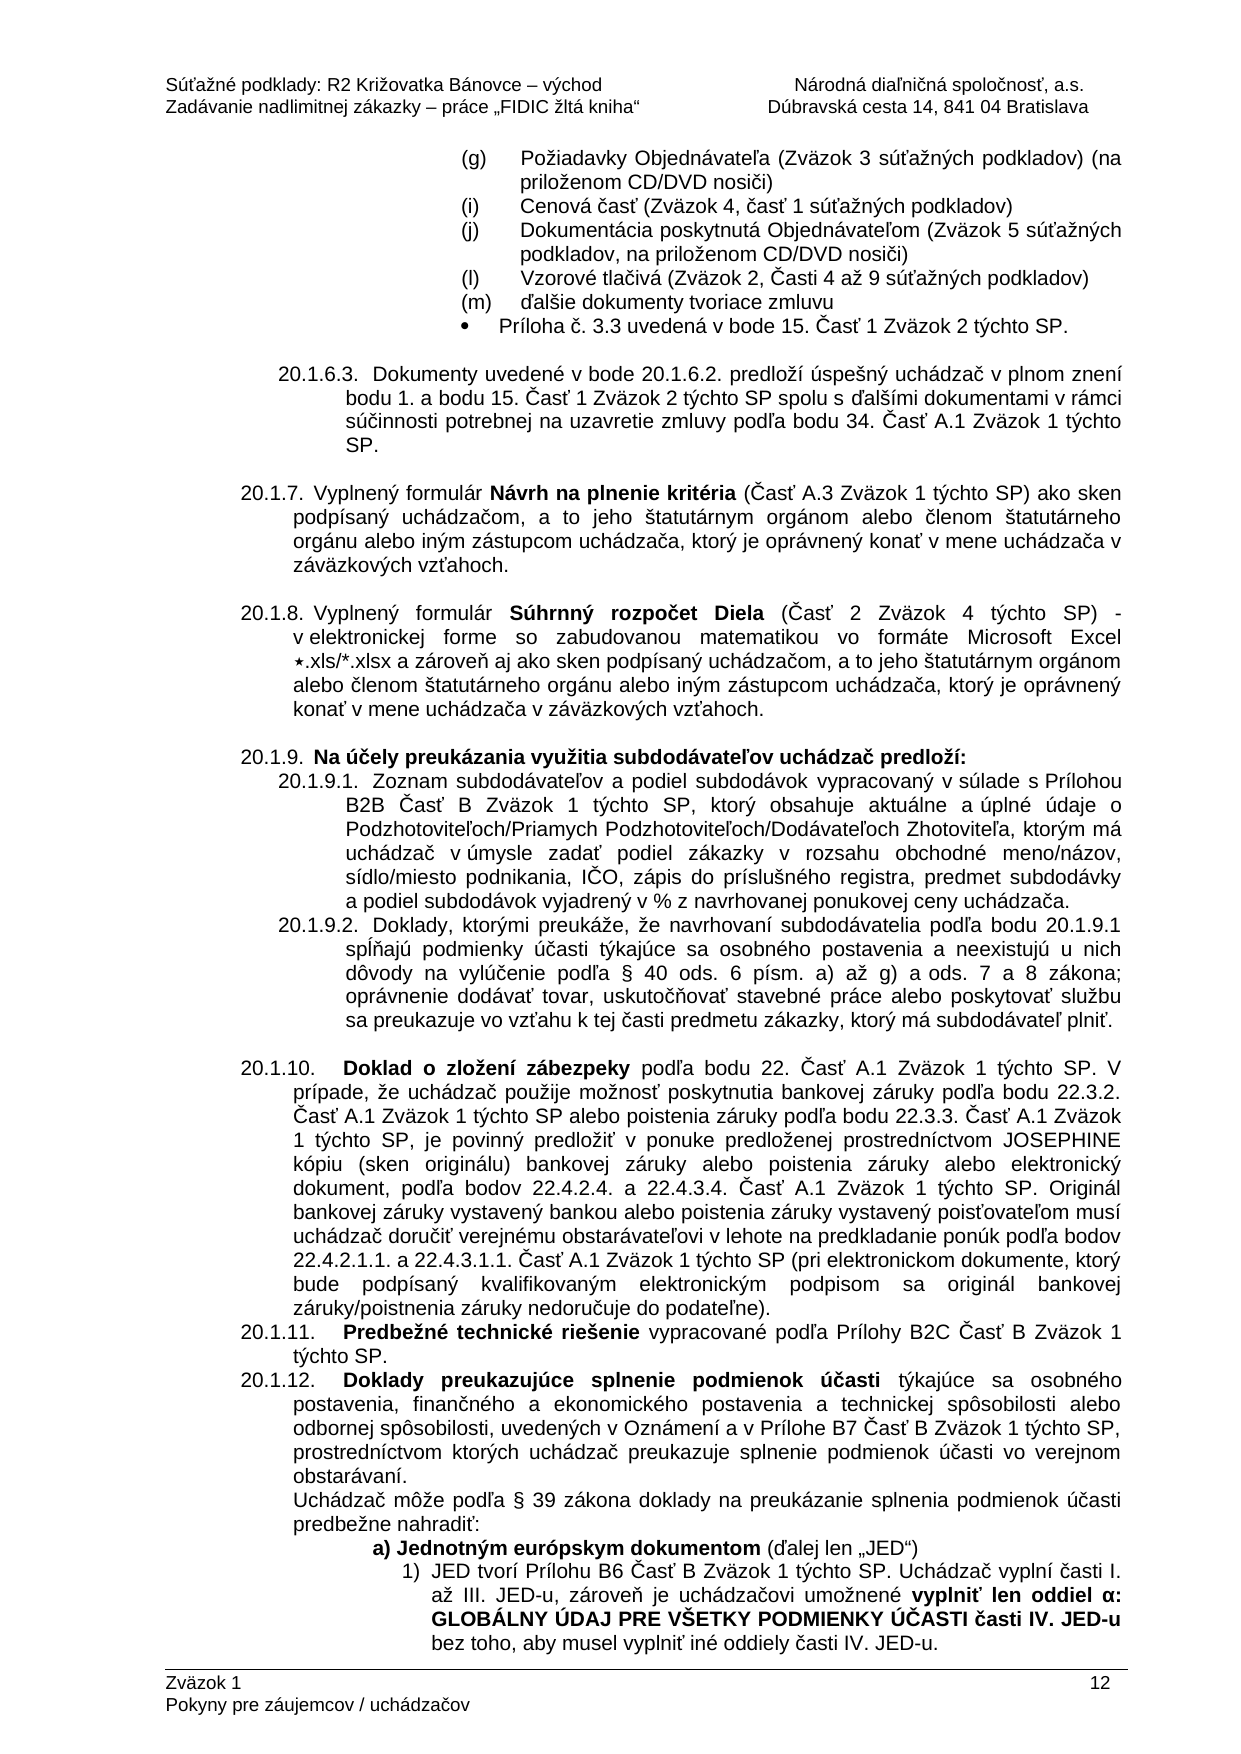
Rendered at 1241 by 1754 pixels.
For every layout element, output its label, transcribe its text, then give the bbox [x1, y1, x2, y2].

list Doklad o zložení zábezpeky podľa bodu 22. Časť A.1 Zväzok 1 týchto SP. V prípade, že uchádzač použije možnosť poskytnutia bankovej záruky podľa bodu 22.3.2. Časť A.1 Zväzok 1 týchto SP alebo poistenia záruky podľa bodu 22.3.3. Časť A.1 Zväzok 1 týchto SP, je povinný predložiť v ponuke predloženej prostredníctvom JOSEPHINE kópiu (sken originálu) bankovej záruky alebo poistenia záruky alebo elektronický dokument, podľa bodov 22.4.2.4. a 22.4.3.4. Časť A.1 Zväzok 1 týchto SP. Originál bankovej záruky vystavený bankou alebo poistenia záruky vystavený poisťovateľom musí uchádzač doručiť verejnému obstarávateľovi v lehote na predkladanie ponúk podľa bodov 22.4.2.1.1. a 22.4.3.1.1. Časť A.1 Zväzok 1 týchto SP (pri elektronickom dokumente, ktorý bude podpísaný kvalifikovaným elektronickým podpisom sa originál bankovej záruky/poistnenia záruky nedoručuje do podateľne). [240, 1056, 1122, 1320]
list Uchádzač môže podľa § 39 zákona doklady na preukázanie splnenia podmienok účasti predbežne nahradiť: [293, 1487, 1122, 1535]
text (i) Cenová časť (Zväzok 4, časť 1 súťažných podkladov) [461, 194, 1122, 218]
list Vyplnený formulár Súhrnný rozpočet Diela (Časť 2 Zväzok 4 týchto SP) - v elektronickej forme so zabudovanou matematikou vo formáte Microsoft Excel ٭.xls/*.xlsx a zároveň aj ako sken podpísaný uchádzačom, a to jeho štatutárnym orgánom alebo členom štatutárneho orgánu alebo iným zástupcom uchádzača, ktorý je oprávnený konať v mene uchádzača v záväzkových vzťahoch. [240, 601, 1122, 721]
text (g) Požiadavky Objednávateľa (Zväzok 3 súťažných podkladov) (na priloženom CD/DVD nosiči) [357, 146, 1122, 194]
list Predbežné technické riešenie vypracované podľa Prílohy B2C Časť B Zväzok 1 týchto SP. [240, 1320, 1122, 1368]
list Zoznam subdodávateľov a podiel subdodávok vypracovaný v súlade s Prílohou B2B Časť B Zväzok 1 týchto SP, ktorý obsahuje aktuálne a úplné údaje o Podzhotoviteľoch/Priamych Podzhotoviteľoch/Dodávateľoch Zhotoviteľa, ktorým má uchádzač v úmysle zadať podiel zákazky v rozsahu obchodné meno/názov, sídlo/miesto podnikania, IČO, zápis do príslušného registra, predmet subdodávky a podiel subdodávok vyjadrený v % z navrhovanej ponukovej ceny uchádzača. [278, 769, 1122, 912]
list Doklady, ktorými preukáže, že navrhovaní subdodávatelia podľa bodu 20.1.9.1 spĺňajú podmienky účasti týkajúce sa osobného postavenia a neexistujú u nich dôvody na vylúčenie podľa § 40 ods. 6 písm. a) až g) a ods. 7 a 8 zákona; oprávnenie dodávať tovar, uskutočňovať stavebné práce alebo poskytovať službu sa preukazuje vo vzťahu k tej časti predmetu zákazky, ktorý má subdodávateľ plniť. [278, 912, 1122, 1032]
list Dokumenty uvedené v bode 20.1.6.2. predloží úspešný uchádzač v plnom znení bodu 1. a bodu 15. Časť 1 Zväzok 2 týchto SP spolu s ďalšími dokumentami v rámci súčinnosti potrebnej na uzavretie zmluvy podľa bodu 34. Časť A.1 Zväzok 1 týchto SP. [278, 361, 1122, 457]
list Vyplnený formulár Návrh na plnenie kritéria (Časť A.3 Zväzok 1 týchto SP) ako sken podpísaný uchádzačom, a to jeho štatutárnym orgánom alebo členom štatutárneho orgánu alebo iným zástupcom uchádzača, ktorý je oprávnený konať v mene uchádzača v záväzkových vzťahoch. [240, 481, 1122, 577]
list Príloha č. 3.3 uvedená v bode 15. Časť 1 Zväzok 2 týchto SP. [461, 313, 1122, 337]
list JED tvorí Prílohu B6 Časť B Zväzok 1 týchto SP. Uchádzač vyplní časti I. až III. JED-u, zároveň je uchádzačovi umožnené vyplniť len oddiel α: GLOBÁLNY ÚDAJ PRE VŠETKY PODMIENKY ÚČASTI časti IV. JED-u bez toho, aby musel vyplniť iné oddiely časti IV. JED-u. [402, 1559, 1122, 1655]
list Doklady preukazujúce splnenie podmienok účasti týkajúce sa osobného postavenia, finančného a ekonomického postavenia a technickej spôsobilosti alebo odbornej spôsobilosti, uvedených v Oznámení a v Prílohe B7 Časť B Zväzok 1 týchto SP, prostredníctvom ktorých uchádzač preukazuje splnenie podmienok účasti vo verejnom obstarávaní. [240, 1368, 1122, 1487]
text a) Jednotným európskym dokumentom (ďalej len „JED“) [372, 1535, 1122, 1559]
text (j) Dokumentácia poskytnutá Objednávateľom (Zväzok 5 súťažných podkladov, na priloženom CD/DVD nosiči) [343, 218, 1122, 266]
text (l) Vzorové tlačivá (Zväzok 2, Časti 4 až 9 súťažných podkladov) [283, 266, 1122, 289]
list Na účely preukázania využitia subdodávateľov uchádzač predloží: [240, 745, 1122, 769]
text (m) ďalšie dokumenty tvoriace zmluvu [461, 289, 1122, 313]
